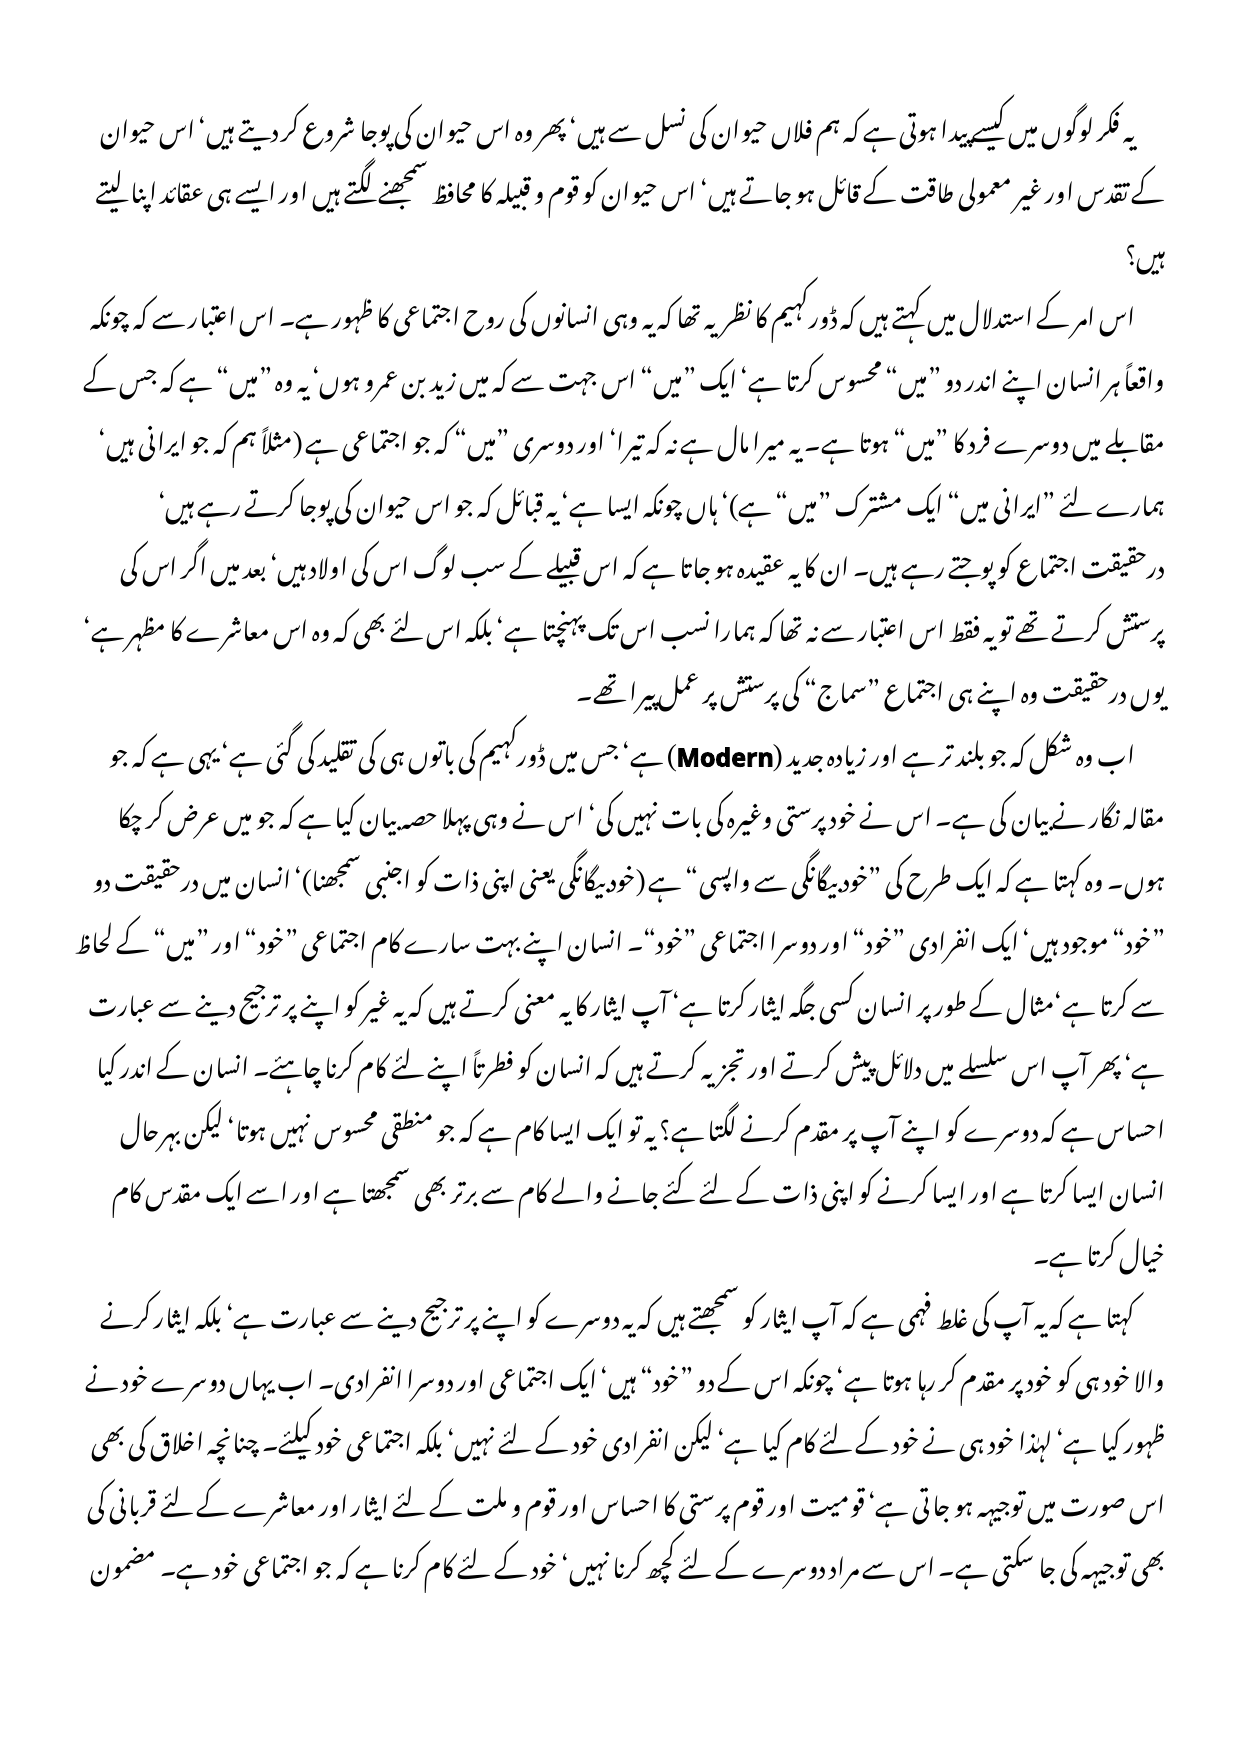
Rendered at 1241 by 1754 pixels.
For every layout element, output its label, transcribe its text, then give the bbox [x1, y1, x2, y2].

text اب وہ شکل کہ جو بلند تر ہے اور زیادہ جدید (Modern) ہے‘ جس میں ڈورکہیم کی باتوں ہی کی تقلید کی گئی ہے‘ یہی ہے کہ جو مقالہ نگار نے بیان کی ہے۔ اس نے خود پرستی وغیرہ کی بات نہیں کی‘ اس نے وہی پہلا حصہ بیان کیا ہے کہ جو میں عرض کر چکا ہوں۔ وہ کہتا ہے کہ ایک طرح کی ”خود بیگانگی سے واپسی“ ہے (خود بیگانگی یعنی اپنی ذات کو اجنبی سمجھنا)‘ انسان میں درحقیقت دو ”خود“ موجود ہیں‘ ایک انفرادی ”خود“ اور دوسرا اجتماعی ”خود“۔ انسان اپنے بہت سارے کام اجتماعی ”خود“ اور ”میں“ کے لحاظ سے کرتا ہے‘مثال کے طور پر انسان کسی جگہ ایثار کرتا ہے‘ آپ ایثار کا یہ معنی کرتے ہیں کہ یہ غیر کو اپنے پر ترجیح دینے سے عبارت ہے‘ پھر آپ اس سلسلے میں دلائل پیش کرتے اور تجزیہ کرتے ہیں کہ انسان کو فطرتاً اپنے لئے کام کرنا چاہئے۔ انسان کے اندر کیا احساس ہے کہ دوسرے کو اپنے آپ پر مقدم کرنے لگتا ہے؟ یہ تو ایک ایسا کام ہے کہ جو منطقی محسوس نہیں ہوتا‘ لیکن بہرحال انسان ایسا کرتا ہے اور ایسا کرنے کو اپنی ذات کے لئے کئے جانے والے کام سے برتر بھی سمجھتا ہے اور اسے ایک مقدس کام خیال کرتا ہے۔ [75, 719, 1165, 1281]
text اس امر کے استدلال میں کہتے ہیں کہ ڈورکہیم کا نظریہ تھا کہ یہ وہی انسانوں کی روح اجتماعی کا ظہور ہے۔ اس اعتبار سے کہ چونکہ واقعاً ہر انسان اپنے اندر دو ”میں“ محسوس کرتا ہے‘ ایک ”میں“ اس جہت سے کہ میں زید بن عمرو ہوں‘ یہ وہ ”میں“ ہے کہ جس کے مقابلے میں دوسرے فرد کا ”میں“ ہوتا ہے۔ یہ میرا مال ہے نہ کہ تیرا‘ اور دوسری ”میں“ کہ جو اجتماعی ہے (مثلاً ہم کہ جو ایرانی ہیں‘ ہمارے لئے ”ایرانی میں“ ایک مشترک ”میں“ ہے)‘ ہاں چونکہ ایسا ہے‘ یہ قبائل کہ جو اس حیوان کی پوجا کرتے رہے ہیں‘ درحقیقت اجتماع کو پوجتے رہے ہیں۔ ان کا یہ عقیدہ ہو جاتا ہے کہ اس قبیلے کے سب لوگ اس کی اولاد ہیں‘ بعد میں اگر اس کی پرستش کرتے تھے تو یہ فقط اس اعتبار سے نہ تھا کہ ہمارا نسب اس تک پہنچتا ہے‘ بلکہ اس لئے بھی کہ وہ اس معاشرے کا مظہر ہے‘ یوں درحقیقت وہ اپنے ہی اجتماع ”سماج“ کی پرستش پر عمل پیرا تھے۔ [75, 281, 1165, 719]
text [75, 1281, 1165, 1594]
text یہ فکر لوگوں میں کیسے پیدا ہوتی ہے کہ ہم فلاں حیوان کی نسل سے ہیں‘ پھر وہ اس حیوان کی پوجا شروع کر دیتے ہیں‘ اس حیوان کے تقدس اور غیر معمولی طاقت کے قائل ہو جاتے ہیں‘ اس حیوان کو قوم و قبیلہ کا محافظ سمجھنے لگتے ہیں اور ایسے ہی عقائد اپنا لیتے ہیں؟ [75, 94, 1165, 281]
